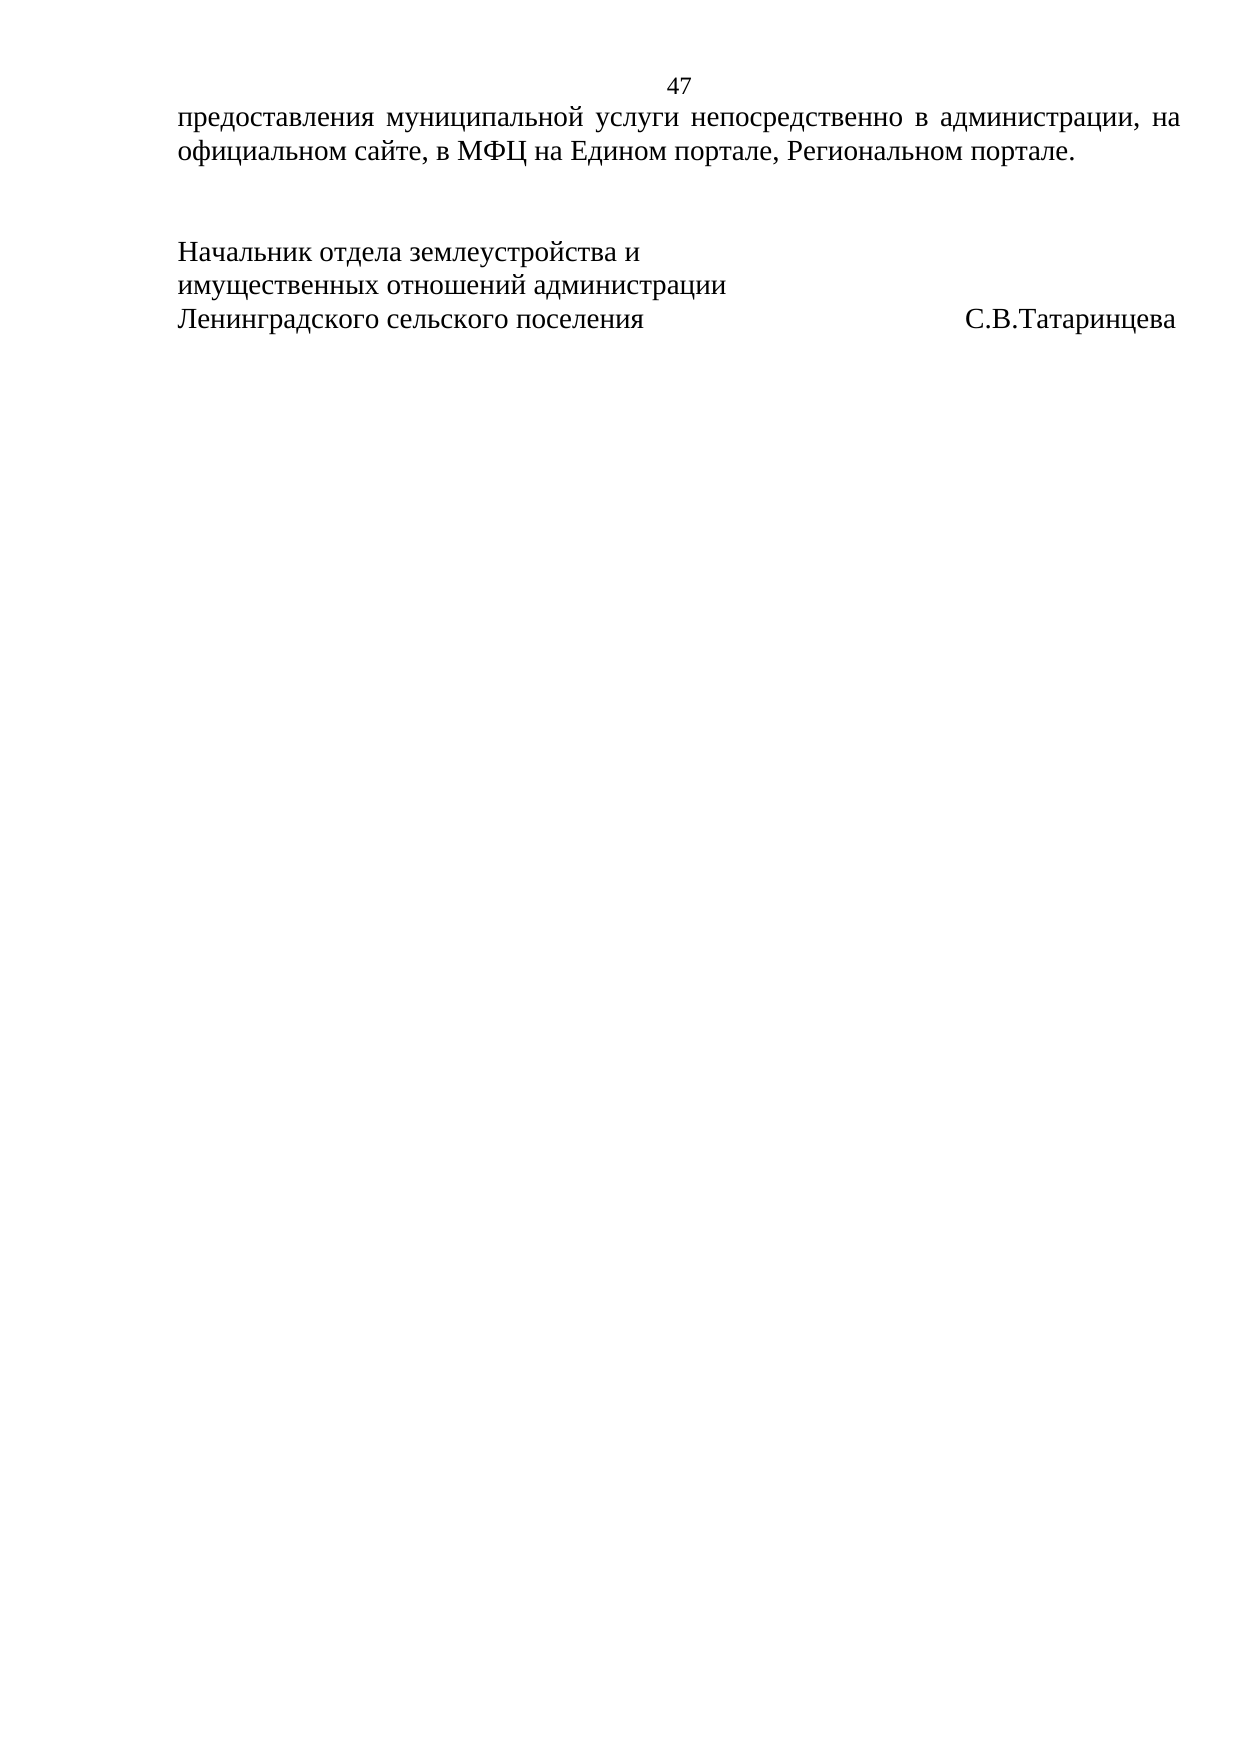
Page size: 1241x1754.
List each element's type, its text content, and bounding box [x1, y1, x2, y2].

text Ленинградского сельского поселения С.В.Татаринцева [177, 301, 1181, 334]
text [177, 99, 1181, 167]
text имущественных отношений администрации [177, 267, 1181, 301]
text Начальник отдела землеустройства и [177, 234, 1181, 267]
